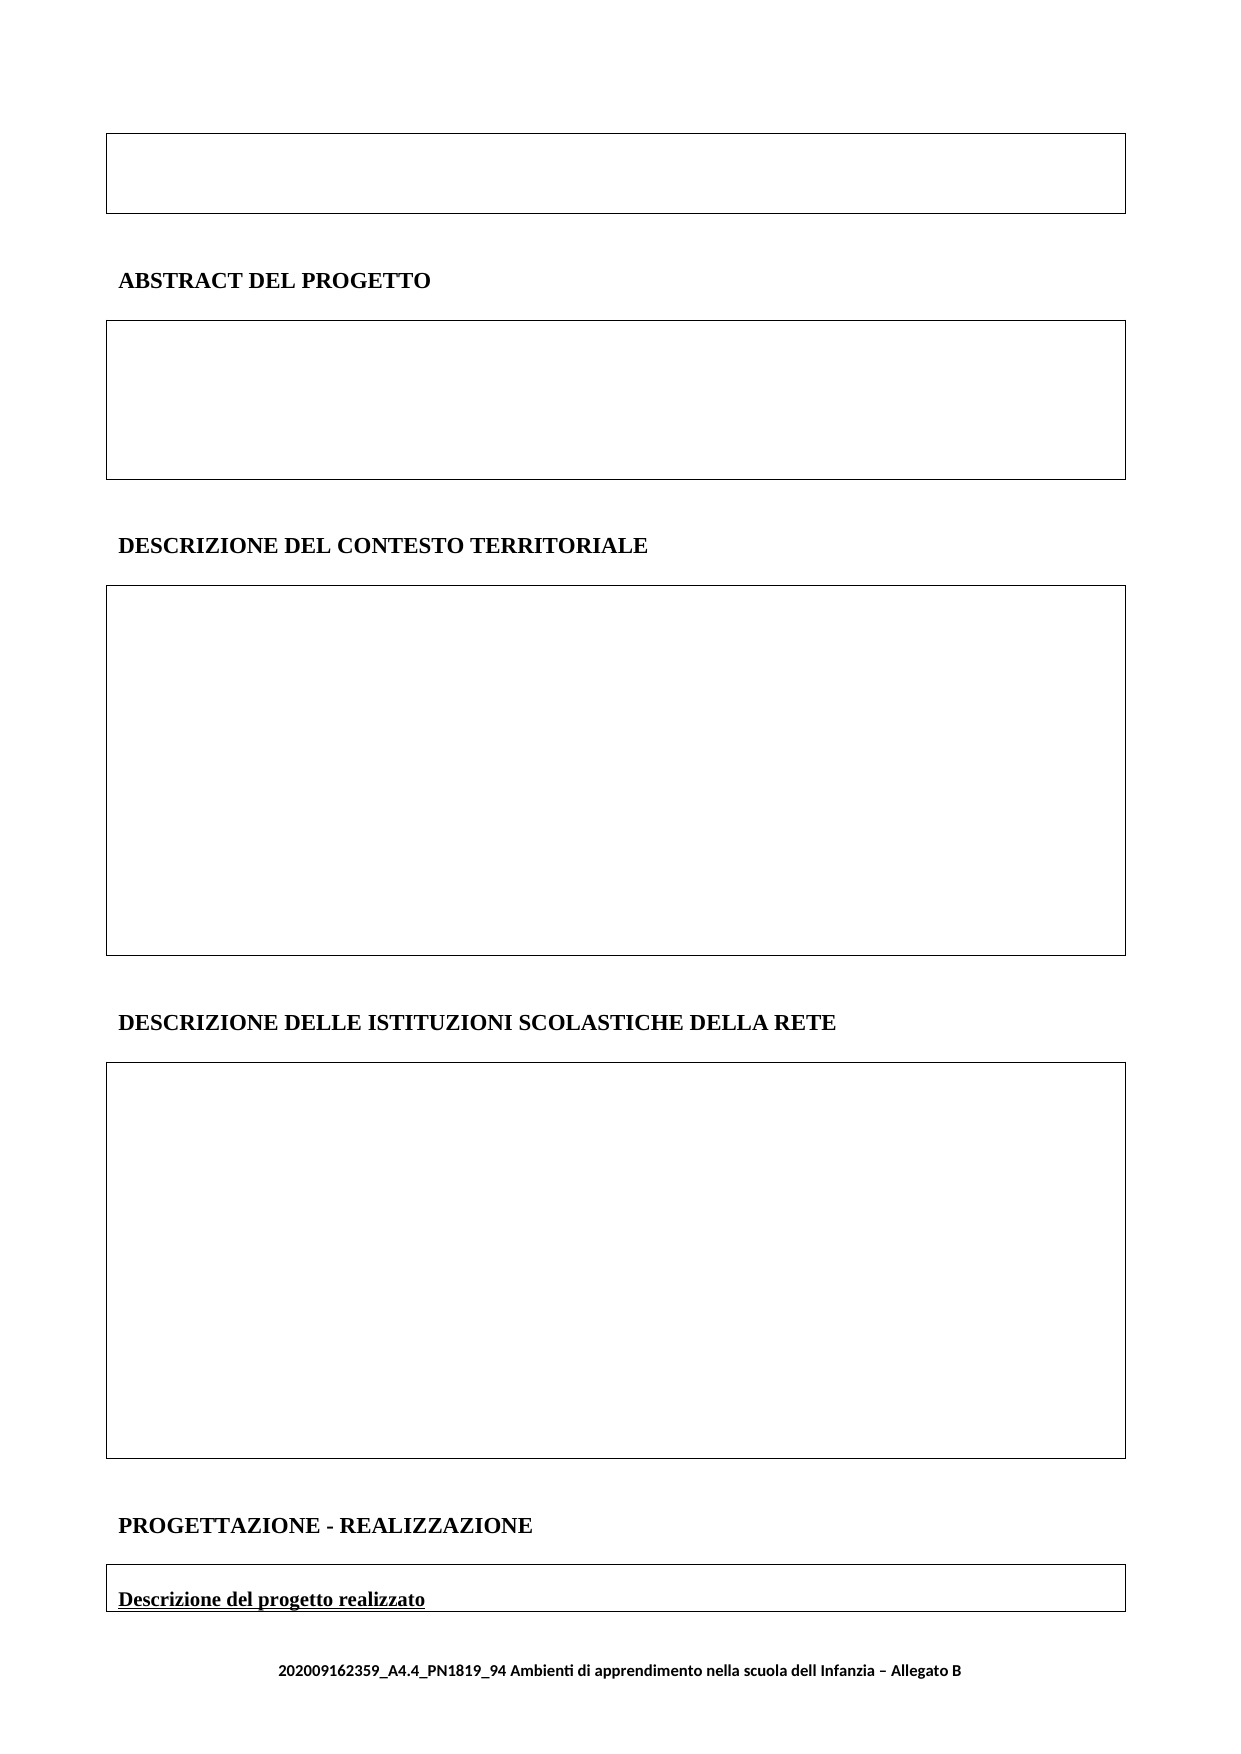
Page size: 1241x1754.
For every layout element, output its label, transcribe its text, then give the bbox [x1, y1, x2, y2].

text PROGETTAZIONE - REALIZZAZIONE [118, 1512, 1122, 1538]
text ABSTRACT DEL PROGETTO [118, 267, 1122, 293]
table_header [107, 321, 1125, 479]
table_header [107, 586, 1125, 955]
table_header [107, 134, 1125, 213]
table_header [107, 1565, 1125, 1611]
text DESCRIZIONE DELLE ISTITUZIONI SCOLASTICHE DELLA RETE [118, 1009, 1122, 1035]
table_header [107, 1063, 1125, 1458]
text DESCRIZIONE DEL CONTESTO TERRITORIALE [118, 532, 1122, 559]
